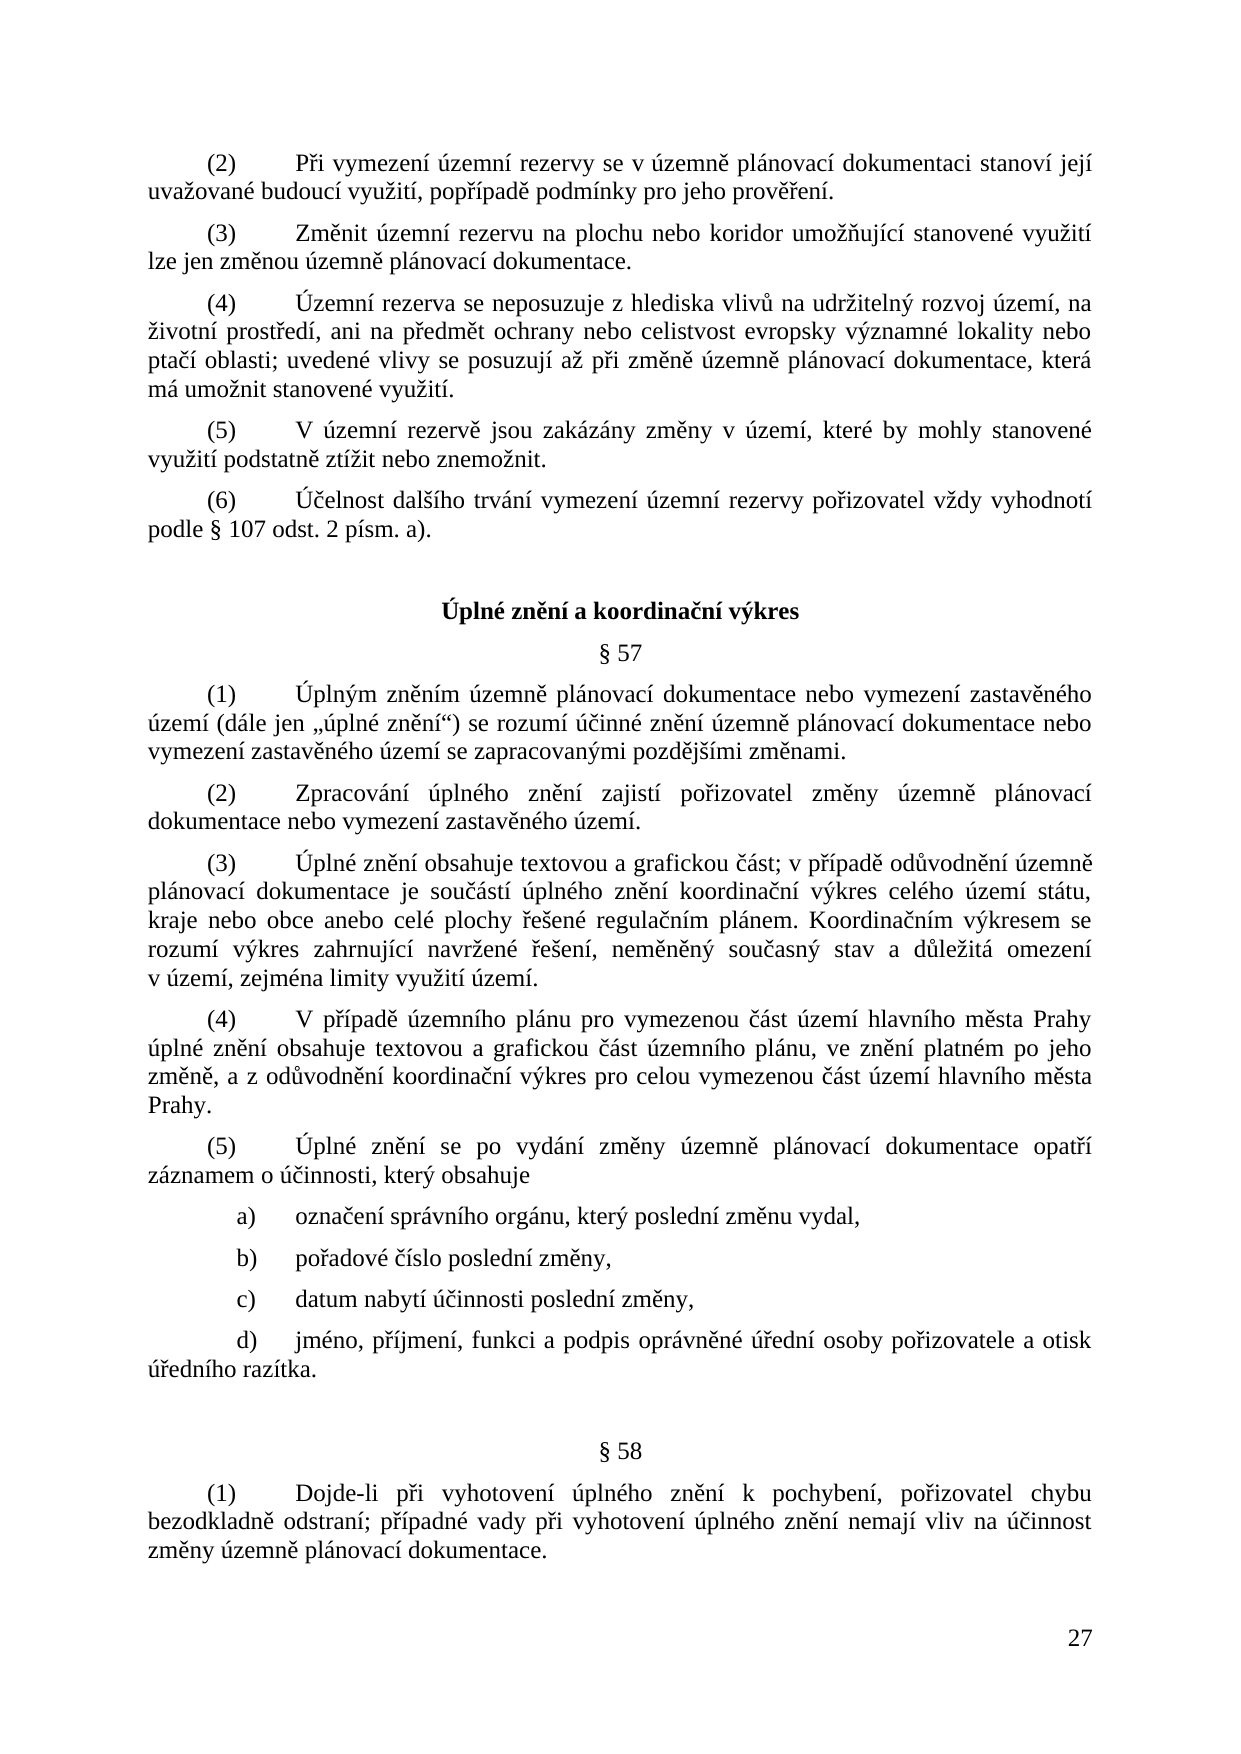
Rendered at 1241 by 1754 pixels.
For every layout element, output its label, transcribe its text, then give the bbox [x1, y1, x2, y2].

text b) pořadové číslo poslední změny, [148, 1243, 1093, 1271]
text (5) Úplné znění se po vydání změny územně plánovací dokumentace opatří záznamem o účinnosti, který obsahuje [148, 1131, 1093, 1189]
text § 57 [148, 638, 1093, 666]
text c) datum nabytí účinnosti poslední změny, [148, 1284, 1093, 1313]
text (3) Změnit územní rezervu na plochu nebo koridor umožňující stanovené využití lze jen změnou územně plánovací dokumentace. [148, 218, 1093, 275]
text a) označení správního orgánu, který poslední změnu vydal, [148, 1201, 1093, 1230]
text (4) V případě územního plánu pro vymezenou část území hlavního města Prahy úplné znění obsahuje textovou a grafickou část územního plánu, ve znění platném po jeho změně, a z odůvodnění koordinační výkres pro celou vymezenou část území hlavního města Prahy. [148, 1004, 1093, 1119]
text § 58 [148, 1436, 1093, 1465]
text Úplné znění a koordinační výkres [148, 596, 1093, 625]
text (5) V územní rezervě jsou zakázány změny v území, které by mohly stanovené využití podstatně ztížit nebo znemožnit. [148, 415, 1093, 473]
text (1) Dojde-li při vyhotovení úplného znění k pochybení, pořizovatel chybu bezodkladně odstraní; případné vady při vyhotovení úplného znění nemají vliv na účinnost změny územně plánovací dokumentace. [148, 1478, 1093, 1564]
text (2) Zpracování úplného znění zajistí pořizovatel změny územně plánovací dokumentace nebo vymezení zastavěného území. [148, 778, 1093, 835]
text (2) Při vymezení územní rezervy se v územně plánovací dokumentaci stanoví její uvažované budoucí využití, popřípadě podmínky pro jeho prověření. [148, 148, 1093, 205]
text (6) Účelnost dalšího trvání vymezení územní rezervy pořizovatel vždy vyhodnotí podle § 107 odst. 2 písm. a). [148, 485, 1093, 543]
text (4) Územní rezerva se neposuzuje z hlediska vlivů na udržitelný rozvoj území, na životní prostředí, ani na předmět ochrany nebo celistvost evropsky významné lokality nebo ptačí oblasti; uvedené vlivy se posuzují až při změně územně plánovací dokumentace, která má umožnit stanovené využití. [148, 288, 1093, 403]
text d) jméno, příjmení, funkci a podpis oprávněné úřední osoby pořizovatele a otisk úředního razítka. [148, 1325, 1093, 1383]
text (3) Úplné znění obsahuje textovou a grafickou část; v případě odůvodnění územně plánovací dokumentace je součástí úplného znění koordinační výkres celého území státu, kraje nebo obce anebo celé plochy řešené regulačním plánem. Koordinačním výkresem se rozumí výkres zahrnující navržené řešení, neměněný současný stav a důležitá omezení v území, zejména limity využití území. [148, 848, 1093, 991]
text (1) Úplným zněním územně plánovací dokumentace nebo vymezení zastavěného území (dále jen „úplné znění“) se rozumí účinné znění územně plánovací dokumentace nebo vymezení zastavěného území se zapracovanými pozdějšími změnami. [148, 679, 1093, 765]
